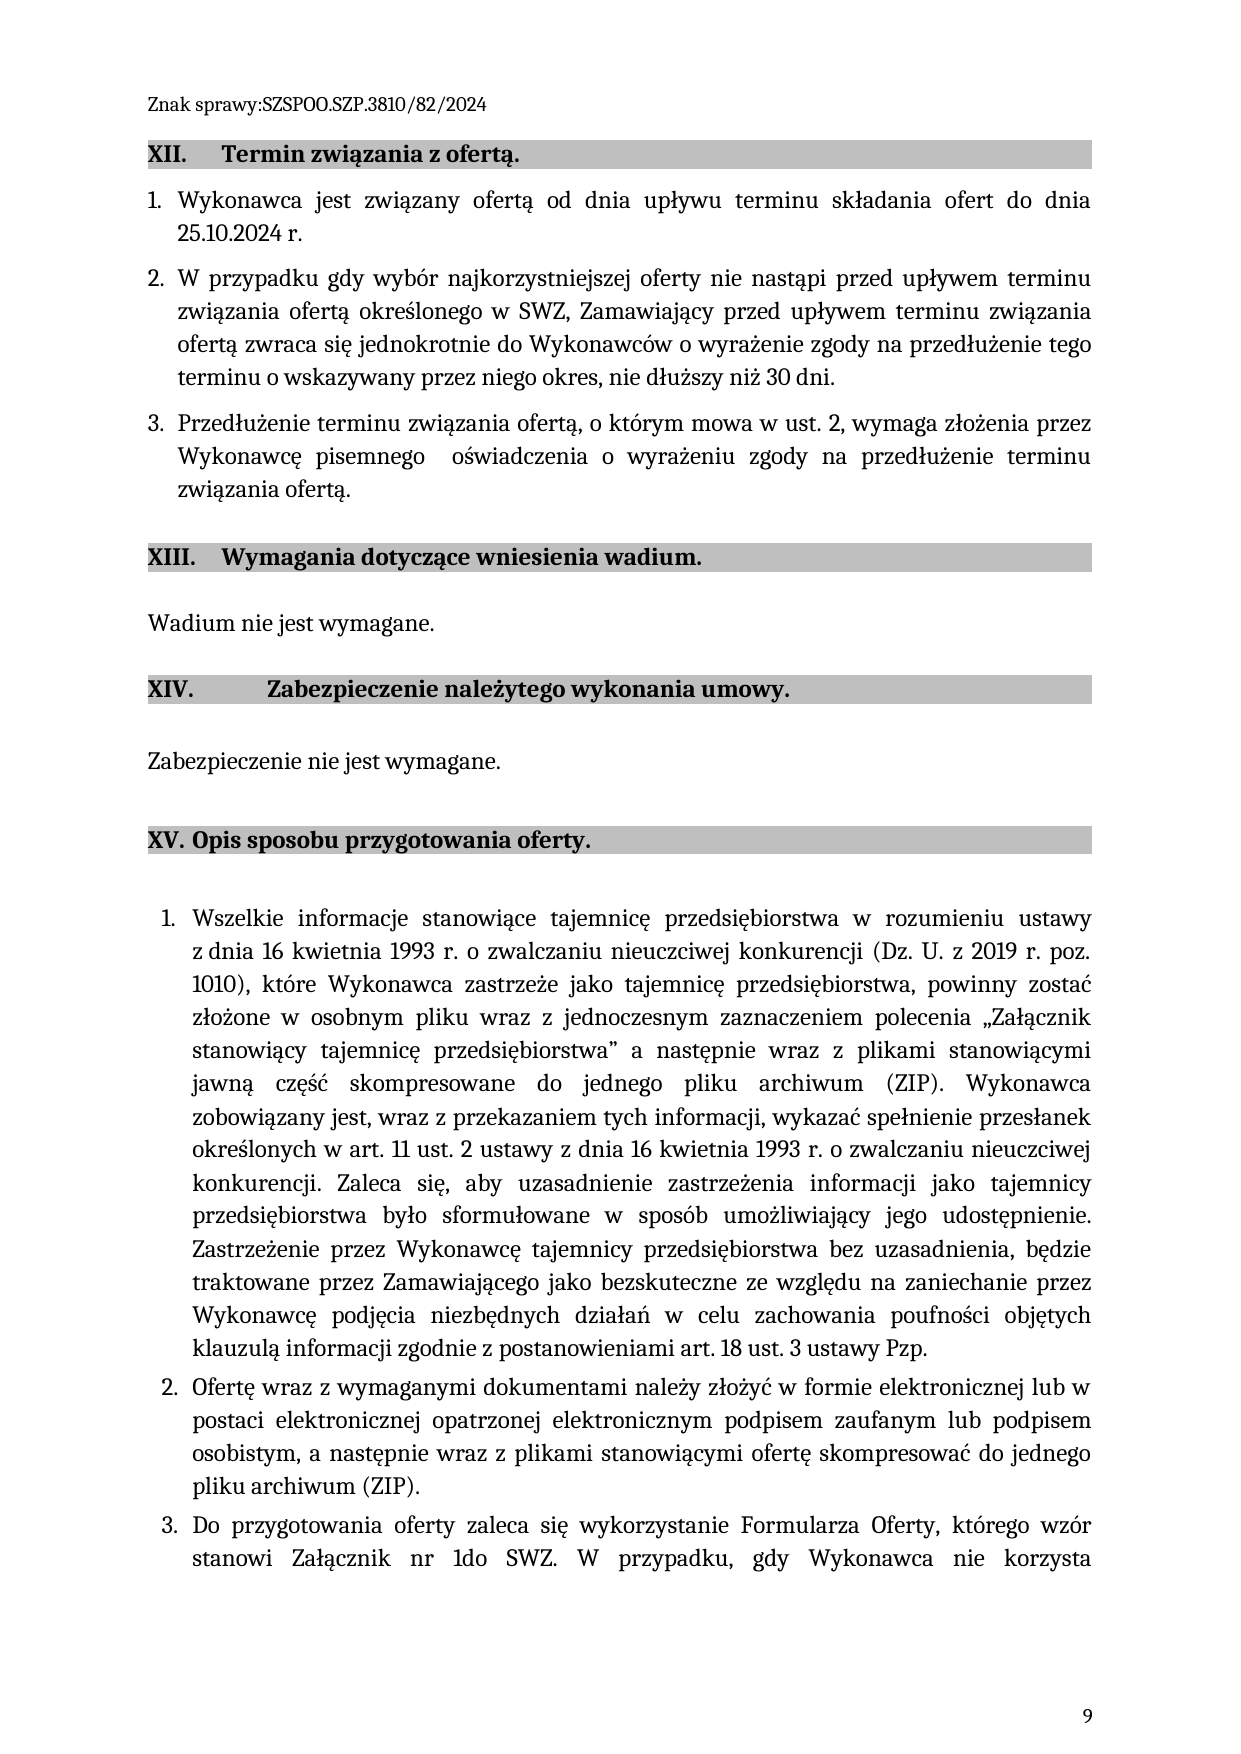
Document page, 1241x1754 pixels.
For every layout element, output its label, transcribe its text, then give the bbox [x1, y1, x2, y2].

text XIII. Wymagania dotyczące wniesienia wadium. [148, 543, 1092, 572]
subtitle XII. Termin związania z ofertą. [148, 140, 1092, 169]
text 1. Wszelkie informacje stanowiące tajemnicę przedsiębiorstwa w rozumieniu ustawy z dnia 16 kwietnia 1993 r. o zwalczaniu nieuczciwej konkurencji (Dz. U. z 2019 r. poz. 1010), które Wykonawca zastrzeże jako tajemnicę przedsiębiorstwa, powinny zostać złożone w osobnym pliku wraz z jednoczesnym zaznaczeniem polecenia „Załącznik stanowiący tajemnicę przedsiębiorstwa” a następnie wraz z plikami stanowiącymi jawną część skompresowane do jednego pliku archiwum (ZIP). Wykonawca zobowiązany jest, wraz z przekazaniem tych informacji, wykazać spełnienie przesłanek określonych w art. 11 ust. 2 ustawy z dnia 16 kwietnia 1993 r. o zwalczaniu nieuczciwej konkurencji. Zaleca się, aby uzasadnienie zastrzeżenia informacji jako tajemnicy przedsiębiorstwa było sformułowane w sposób umożliwiający jego udostępnienie. Zastrzeżenie przez Wykonawcę tajemnicy przedsiębiorstwa bez uzasadnienia, będzie traktowane przez Zamawiającego jako bezskuteczne ze względu na zaniechanie przez Wykonawcę podjęcia niezbędnych działań w celu zachowania poufności objętych klauzulą informacji zgodnie z postanowieniami art. 18 ust. 3 ustawy Pzp. [161, 904, 1092, 1362]
subtitle 2. W przypadku gdy wybór najkorzystniejszej oferty nie nastąpi przed upływem terminu związania ofertą określonego w SWZ, Zamawiający przed upływem terminu związania ofertą zwraca się jednokrotnie do Wykonawców o wyrażenie zgody na przedłużenie tego terminu o wskazywany przez niego okres, nie dłuższy niż 30 dni. [148, 264, 1092, 392]
text Wadium nie jest wymagane. [148, 609, 1092, 638]
text 2. Ofertę wraz z wymaganymi dokumentami należy złożyć w formie elektronicznej lub w postaci elektronicznej opatrzonej elektronicznym podpisem zaufanym lub podpisem osobistym, a następnie wraz z plikami stanowiącymi ofertę skompresować do jednego pliku archiwum (ZIP). [161, 1373, 1092, 1501]
list Zabezpieczenie należytego wykonania umowy. [148, 675, 1092, 704]
subtitle 1. Wykonawca jest związany ofertą od dnia upływu terminu składania ofert do dnia 25.10.2024 r. [148, 186, 1092, 247]
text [161, 1511, 1092, 1573]
list Opis sposobu przygotowania oferty. [148, 826, 1092, 854]
text Zabezpieczenie nie jest wymagane. [148, 747, 1092, 776]
subtitle 3. Przedłużenie terminu związania ofertą, o którym mowa w ust. 2, wymaga złożenia przez Wykonawcę pisemnego oświadczenia o wyrażeniu zgody na przedłużenie terminu związania ofertą. [148, 409, 1092, 503]
